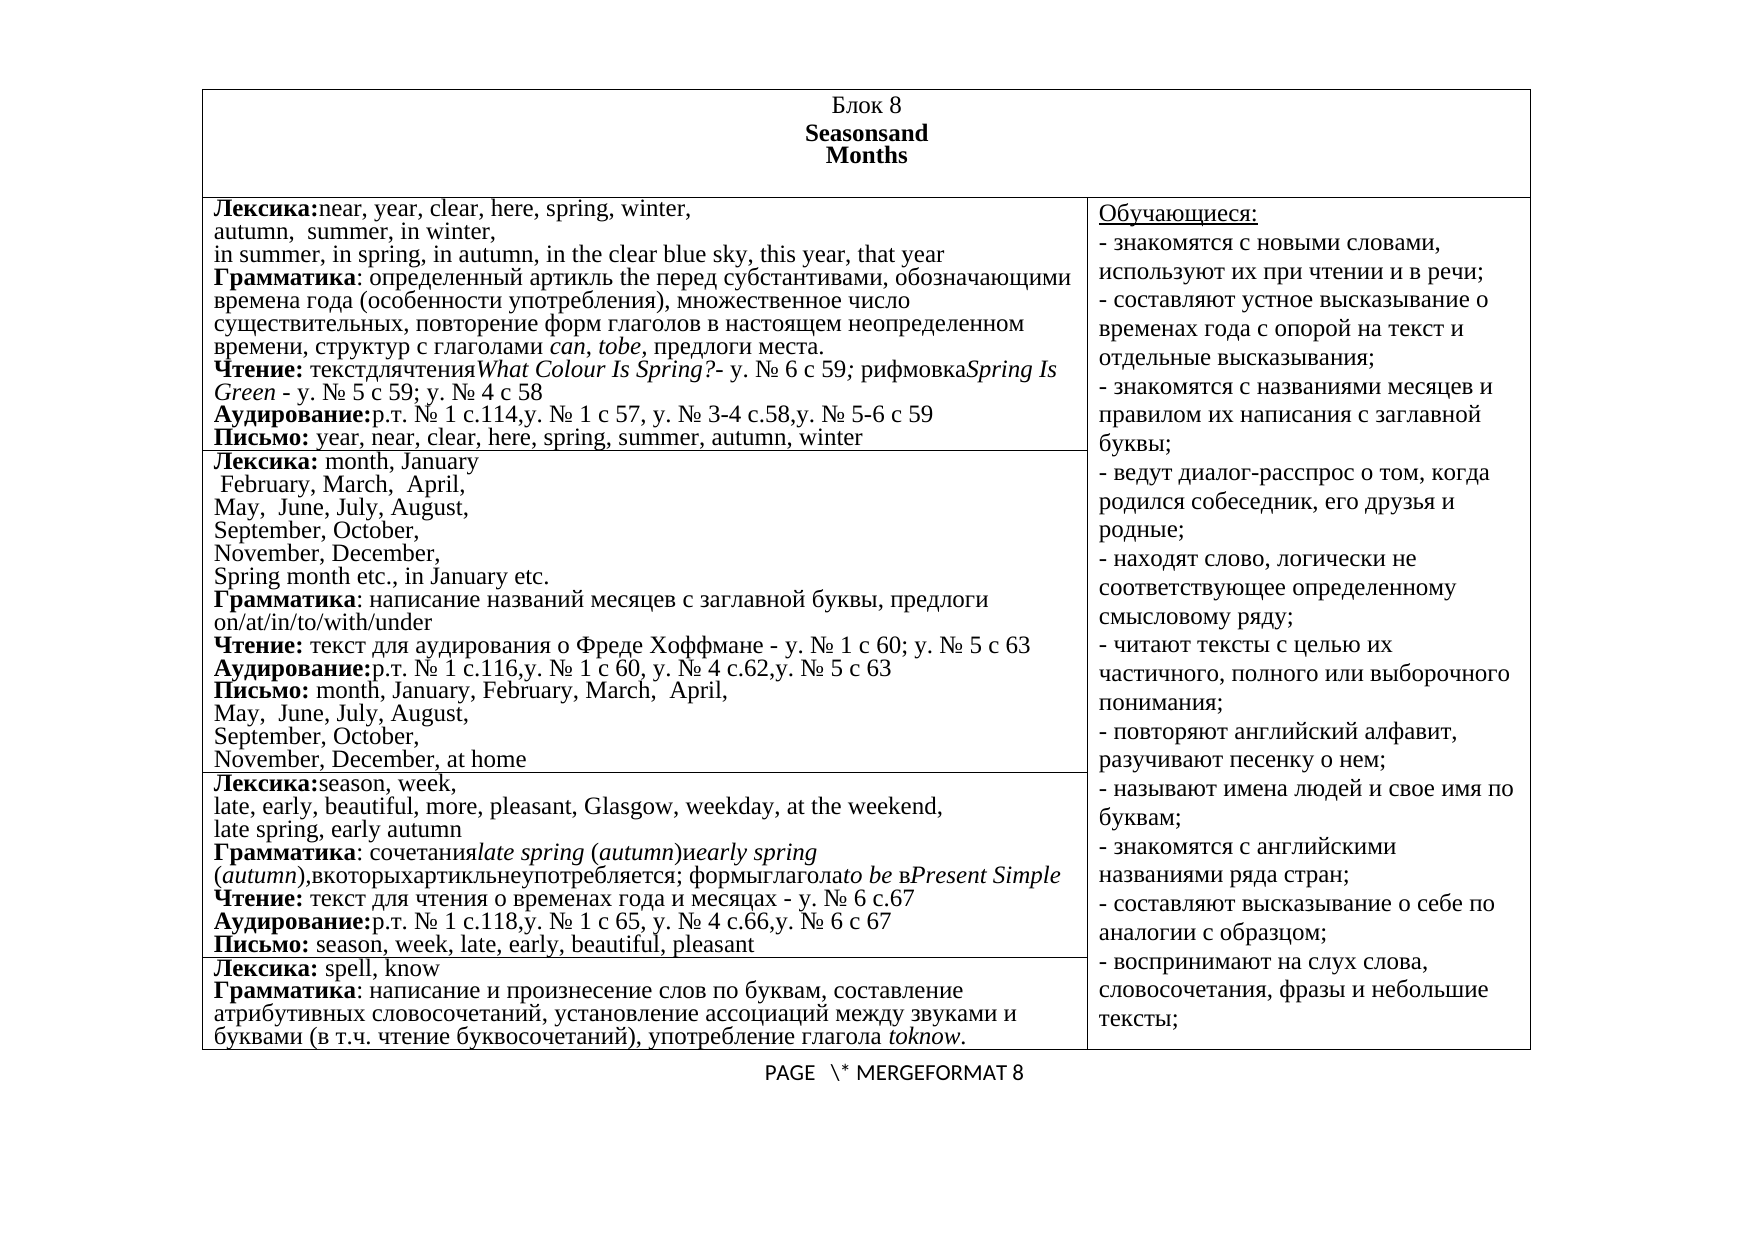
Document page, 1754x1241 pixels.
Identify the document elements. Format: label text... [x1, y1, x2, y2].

table_cell Лексика:near, year, clear, here, spring, winter, autumn, summer, in winter, in summer, in spring, in autumn, in the clear blue sky, this year, that year Грамматика: определенный артикль the перед субстантивами, обозначающими времена года (особенности употребления), множественное число существительных, повторение форм глаголов в настоящем неопределенном времени, структур с глаголами can, tobe, предлоги места. Чтение: текстдлячтенияWhat Colour Is Spring?- y. № 6 c 59; рифмовкаSpring Is Green - y. № 5 c 59; y. № 4 c 58 Аудирование:p.т. № 1 с.114,y. № 1 c 57, y. № 3-4 c.58,y. № 5-6 c 59 Письмо: year, near, clear, here, spring, summer, autumn, winter [203, 198, 1087, 450]
table_cell Блок 8 Seasonsand Months [203, 90, 1530, 197]
table_cell Обучающиеся: - знакомятся с новыми словами, используют их при чтении и в речи; - составляют устное высказывание о временах года с опорой на текст и отдельные высказывания; - знакомятся с названиями месяцев и правилом их написания с заглавной буквы; - ведут диалог-расспрос о том, когда родился собеседник, его друзья и родные; - находят слово, логически не соответствующее определенному смысловому ряду; - читают тексты с целью их частичного, полного или выборочного понимания; - повторяют английский алфавит, разучивают песенку о нем; - называют имена людей и свое имя по буквам; - знакомятся с английскими названиями ряда стран; - составляют высказывание о себе по аналогии с образцом; - воспринимают на слух слова, словосочетания, фразы и небольшие тексты; - соблюдают нормы английского произношения при чтении вслух и в устной речи, корректно произносят предложения с точки зрения их ритмико-интонационных особенностей; - пишут новые слова изолированно и в контексте; - осуществляют рефлексию, определяя, чему они научились; - выполняют проектную работу, письменный рассказ о себе для выставки «Я и мои друзья» [1088, 198, 1530, 1049]
table_cell Лексика:season, week, late, early, beautiful, more, pleasant, Glasgow, weekday, at the weekend, late spring, early autumn Грамматика: сочетанияlate spring (autumn)иearly spring (autumn),вкоторыхартикльнеупотребляется; формыглаголаto be вPresent Simple Чтение: текст для чтения о временах года и месяцах - y. № 6 c.67 Аудирование:p.т. № 1 с.118,y. № 1 c 65, y. № 4 c.66,y. № 6 c 67 Письмо: season, week, late, early, beautiful, pleasant [203, 773, 1087, 957]
table_cell Лексика: month, January February, March, April, May, June, July, August, September, October, November, December, Spring month etc., in January etc. Грамматика: написание названий месяцев с заглавной буквы, предлоги on/at/in/to/with/under Чтение: текст для аудирования о Фреде Хоффмане - y. № 1 c 60; y. № 5 c 63 Аудирование:p.т. № 1 с.116,y. № 1 c 60, y. № 4 c.62,y. № 5 c 63 Письмо: month, January, February, March, April, May, June, July, August, September, October, November, December, at home [203, 451, 1087, 772]
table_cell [203, 958, 1087, 1049]
